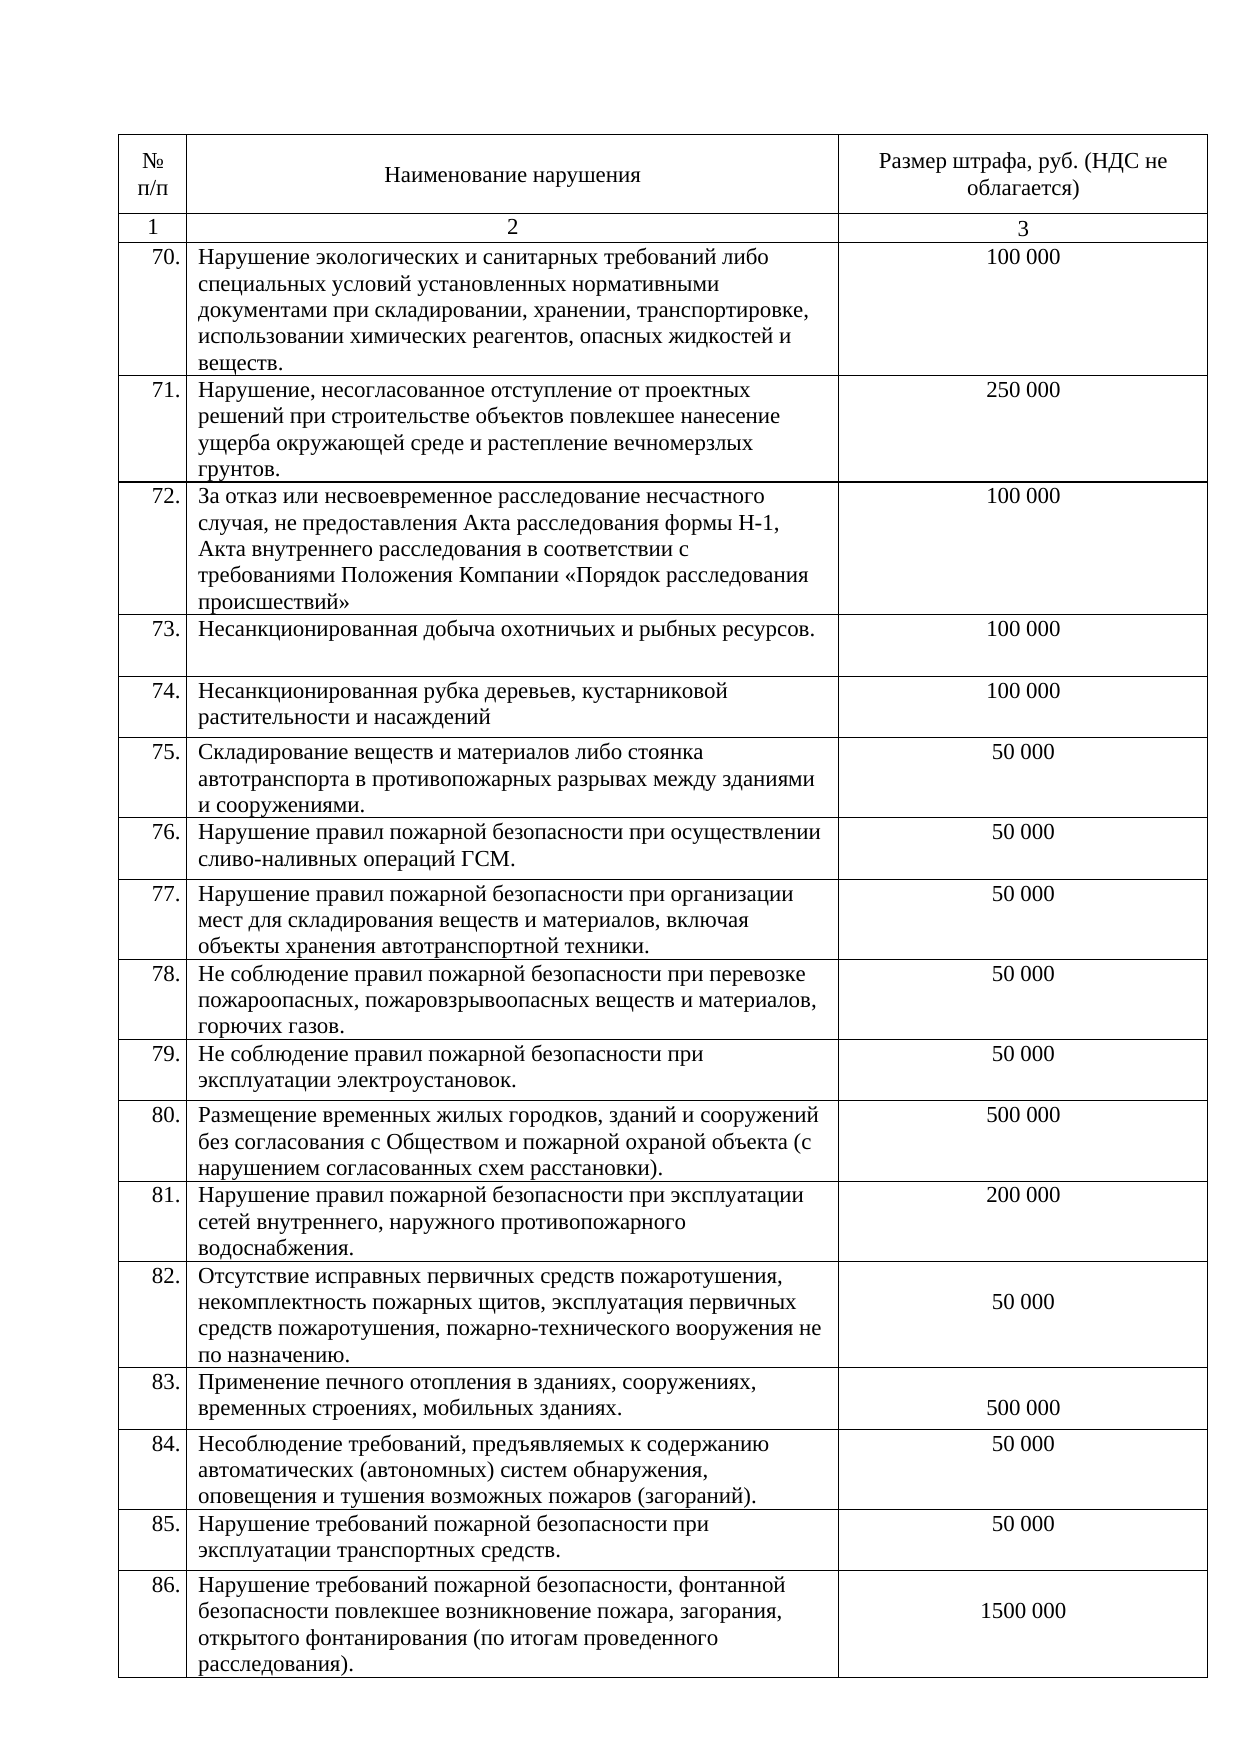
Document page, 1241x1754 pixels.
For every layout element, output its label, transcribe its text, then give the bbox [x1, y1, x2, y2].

table_cell [119, 1571, 186, 1677]
table_cell [119, 960, 186, 1039]
table_cell [119, 1101, 186, 1181]
table_header Наименование нарушения [187, 135, 838, 212]
table_cell 100 000 [839, 615, 1207, 676]
table_cell За отказ или несвоевременное расследование несчастного случая, не предоставления Акта расследования формы Н-1, Акта внутреннего расследования в соответствии с требованиями Положения Компании «Порядок расследования происшествий» [187, 483, 838, 614]
table_cell Несоблюдение требований, предъявляемых к содержанию автоматических (автономных) систем обнаружения, оповещения и тушения возможных пожаров (загораний). [187, 1430, 838, 1509]
table_cell 50 000 [839, 1510, 1207, 1570]
table_cell Размещение временных жилых городков, зданий и сооружений без согласования с Обществом и пожарной охраной объекта (с нарушением согласованных схем расстановки). [187, 1101, 838, 1181]
table_cell [119, 677, 186, 737]
table_cell [119, 880, 186, 959]
table_cell Нарушение правил пожарной безопасности при эксплуатации сетей внутреннего, наружного противопожарного водоснабжения. [187, 1182, 838, 1261]
table_cell 500 000 [839, 1368, 1207, 1428]
table_cell [119, 376, 186, 481]
table_cell 50 000 [839, 1040, 1207, 1100]
table_cell 50 000 [839, 1430, 1207, 1509]
table_cell [119, 1368, 186, 1428]
table_cell Нарушение правил пожарной безопасности при осуществлении сливо-наливных операций ГСМ. [187, 818, 838, 879]
table_cell [119, 1510, 186, 1570]
table_header Размер штрафа, руб. (НДС не облагается) [839, 135, 1207, 212]
table_cell 1500 000 [839, 1571, 1207, 1677]
table_cell 1 [119, 214, 186, 242]
table_cell [119, 1262, 186, 1367]
table_cell 250 000 [839, 376, 1207, 481]
table_cell Несанкционированная добыча охотничьих и рыбных ресурсов. [187, 615, 838, 676]
table_cell [119, 738, 186, 817]
table_cell 200 000 [839, 1182, 1207, 1261]
table_cell Применение печного отопления в зданиях, сооружениях, временных строениях, мобильных зданиях. [187, 1368, 838, 1428]
table_cell 50 000 [839, 880, 1207, 959]
table_cell Нарушение, несогласованное отступление от проектных решений при строительстве объектов повлекшее нанесение ущерба окружающей среде и растепление вечномерзлых грунтов. [187, 376, 838, 481]
table_cell Нарушение требований пожарной безопасности, фонтанной безопасности повлекшее возникновение пожара, загорания, открытого фонтанирования (по итогам проведенного расследования). [187, 1571, 838, 1677]
table_cell 50 000 [839, 818, 1207, 879]
table_cell 50 000 [839, 1262, 1207, 1367]
table_header № п/п [119, 135, 186, 212]
table_cell 50 000 [839, 960, 1207, 1039]
table_cell [119, 243, 186, 375]
table_cell 3 [839, 214, 1207, 242]
table_cell [119, 483, 186, 614]
table_cell [119, 818, 186, 879]
table_cell Отсутствие исправных первичных средств пожаротушения, некомплектность пожарных щитов, эксплуатация первичных средств пожаротушения, пожарно-технического вооружения не по назначению. [187, 1262, 838, 1367]
table_cell Складирование веществ и материалов либо стоянка автотранспорта в противопожарных разрывах между зданиями и сооружениями. [187, 738, 838, 817]
table_cell Не соблюдение правил пожарной безопасности при эксплуатации электроустановок. [187, 1040, 838, 1100]
table_cell [119, 615, 186, 676]
table_cell 100 000 [839, 243, 1207, 375]
table_cell Нарушение правил пожарной безопасности при организации мест для складирования веществ и материалов, включая объекты хранения автотранспортной техники. [187, 880, 838, 959]
table_cell 100 000 [839, 677, 1207, 737]
table_cell 500 000 [839, 1101, 1207, 1181]
table_cell 50 000 [839, 738, 1207, 817]
table_cell 100 000 [839, 483, 1207, 614]
table_cell [119, 1182, 186, 1261]
table_cell 2 [187, 214, 838, 242]
table_cell Не соблюдение правил пожарной безопасности при перевозке пожароопасных, пожаровзрывоопасных веществ и материалов, горючих газов. [187, 960, 838, 1039]
table_cell [119, 1430, 186, 1509]
table_cell Нарушение требований пожарной безопасности при эксплуатации транспортных средств. [187, 1510, 838, 1570]
table_cell [119, 1040, 186, 1100]
table_cell Несанкционированная рубка деревьев, кустарниковой растительности и насаждений [187, 677, 838, 737]
table_cell Нарушение экологических и санитарных требований либо специальных условий установленных нормативными документами при складировании, хранении, транспортировке, использовании химических реагентов, опасных жидкостей и веществ. [187, 243, 838, 375]
